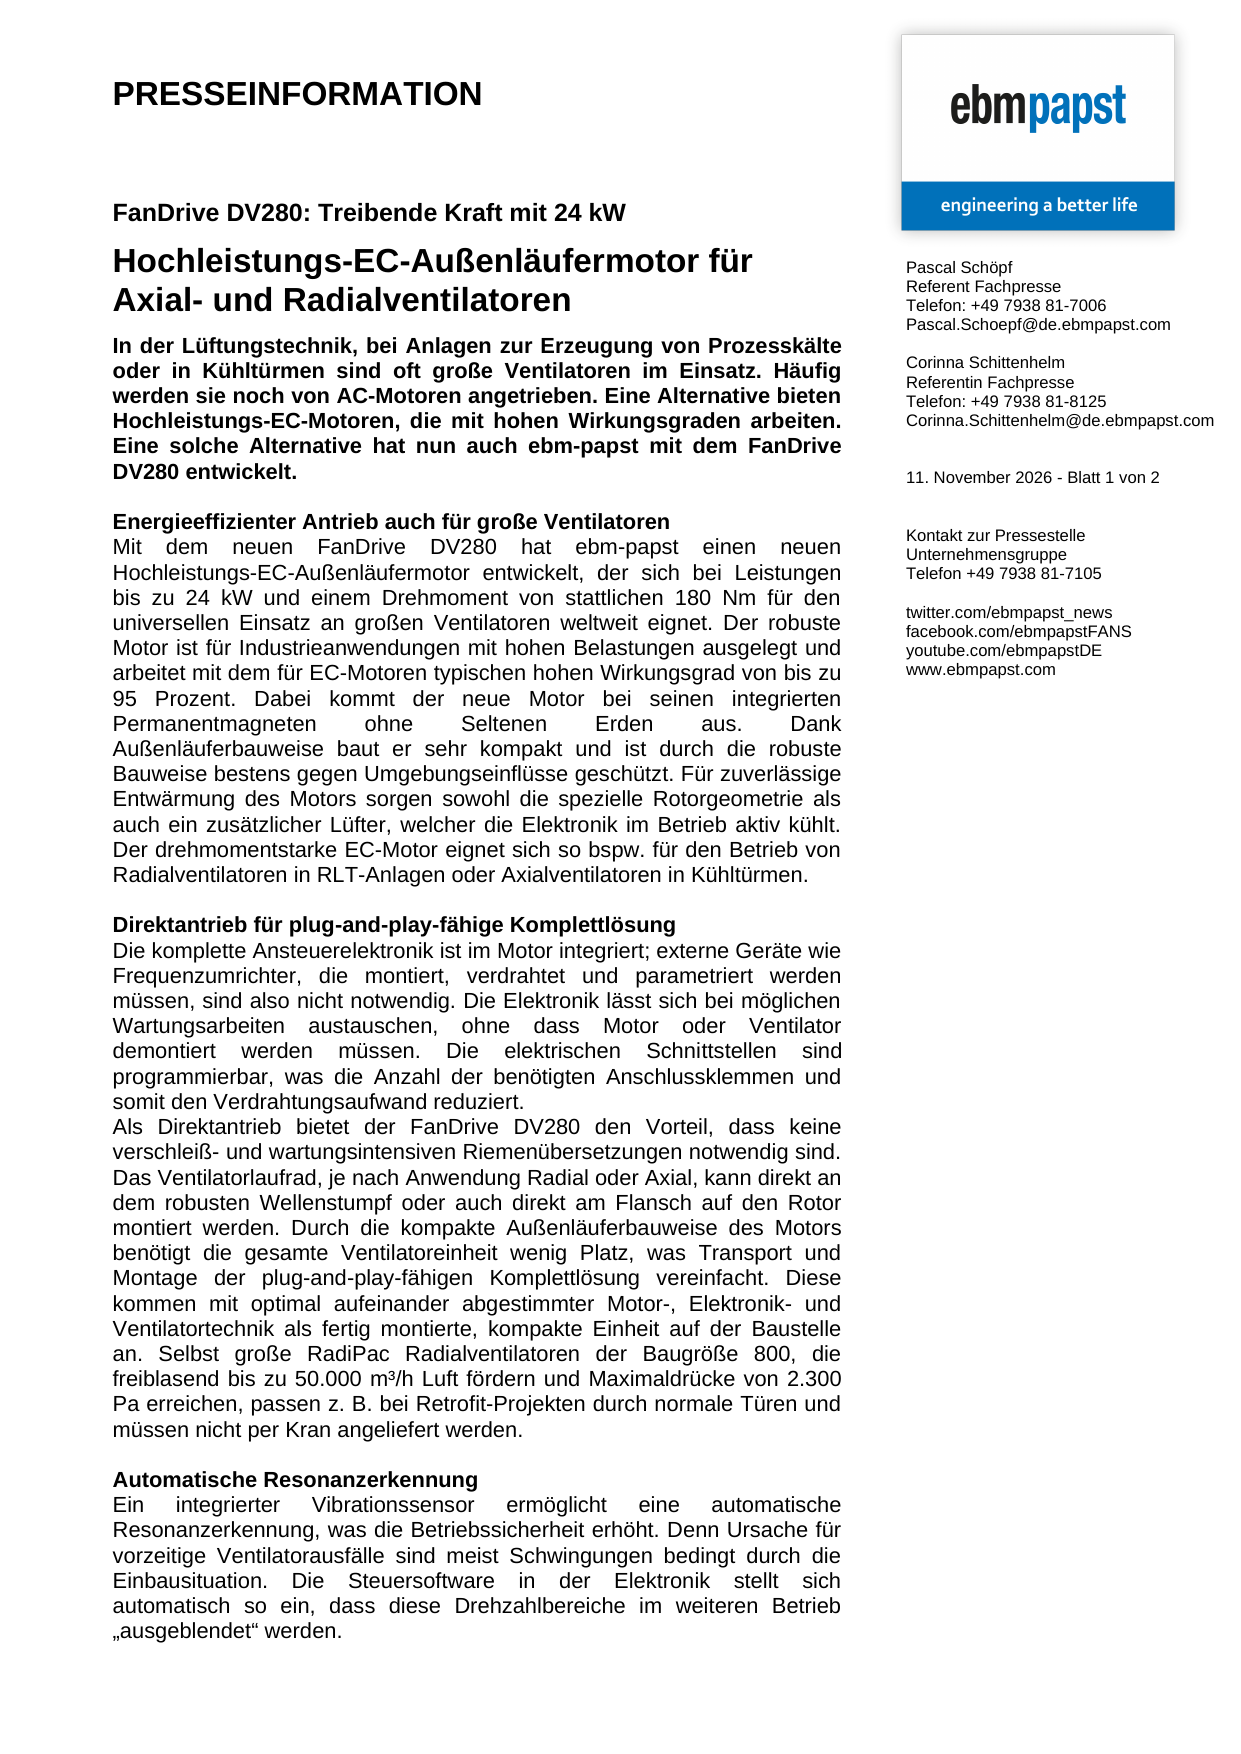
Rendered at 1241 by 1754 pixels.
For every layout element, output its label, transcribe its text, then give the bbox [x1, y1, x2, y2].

text Mit dem neuen FanDrive DV280 hat ebm-papst einen neuen Hochleistungs-EC-Außenläufermotor entwickelt, der sich bei Leistungen bis zu 24 kW und einem Drehmoment von stattlichen 180 Nm für den universellen Einsatz an großen Ventilatoren weltweit eignet. Der robuste Motor ist für Industrieanwendungen mit hohen Belastungen ausgelegt und arbeitet mit dem für EC-Motoren typischen hohen Wirkungsgrad von bis zu 95 Prozent. Dabei kommt der neue Motor bei seinen integrierten Permanentmagneten ohne Seltenen Erden aus. Dank Außenläuferbauweise baut er sehr kompakt und ist durch die robuste Bauweise bestens gegen Umgebungseinflüsse geschützt. Für zuverlässige Entwärmung des Motors sorgen sowohl die spezielle Rotorgeometrie als auch ein zusätzlicher Lüfter, welcher die Elektronik im Betrieb aktiv kühlt. Der drehmomentstarke EC-Motor eignet sich so bspw. für den Betrieb von Radialventilatoren in RLT-Anlagen oder Axialventilatoren in Kühltürmen. [112, 534, 842, 887]
text Ein integrierter Vibrationssensor ermöglicht eine automatische Resonanzerkennung, was die Betriebssicherheit erhöht. Denn Ursache für vorzeitige Ventilatorausfälle sind meist Schwingungen bedingt durch die Einbausituation. Die Steuersoftware in der Elektronik stellt sich automatisch so ein, dass diese Drehzahlbereiche im weiteren Betrieb „ausgeblendet“ werden. [112, 1492, 842, 1643]
text Direktantrieb für plug-and-play-fähige Komplettlösung [112, 912, 842, 938]
text Energieeffizienter Antrieb auch für große Ventilatoren [112, 509, 842, 534]
picture [882, 15, 1194, 250]
text Automatische Resonanzerkennung [112, 1467, 842, 1492]
text Als Direktantrieb bietet der FanDrive DV280 den Vorteil, dass keine verschleiß- und wartungsintensiven Riemenübersetzungen notwendig sind. Das Ventilatorlaufrad, je nach Anwendung Radial oder Axial, kann direkt an dem robusten Wellenstumpf oder auch direkt am Flansch auf den Rotor montiert werden. Durch die kompakte Außenläuferbauweise des Motors benötigt die gesamte Ventilatoreinheit wenig Platz, was Transport und Montage der plug-and-play-fähigen Komplettlösung vereinfacht. Diese kommen mit optimal aufeinander abgestimmter Motor-, Elektronik- und Ventilatortechnik als fertig montierte, kompakte Einheit auf der Baustelle an. Selbst große RadiPac Radialventilatoren der Baugröße 800, die freiblasend bis zu 50.000 m³/h Luft fördern und Maximaldrücke von 2.300 Pa erreichen, passen z. B. bei Retrofit-Projekten durch normale Türen und müssen nicht per Kran angeliefert werden. [112, 1114, 842, 1442]
text Die komplette Ansteuerelektronik ist im Motor integriert; externe Geräte wie Frequenzumrichter, die montiert, verdrahtet und parametriert werden müssen, sind also nicht notwendig. Die Elektronik lässt sich bei möglichen Wartungsarbeiten austauschen, ohne dass Motor oder Ventilator demontiert werden müssen. Die elektrischen Schnittstellen sind programmierbar, was die Anzahl der benötigten Anschlussklemmen und somit den Verdrahtungsaufwand reduziert. [112, 938, 842, 1114]
subtitle In der Lüftungstechnik, bei Anlagen zur Erzeugung von Prozesskälte oder in Kühltürmen sind oft große Ventilatoren im Einsatz. Häufig werden sie noch von AC-Motoren angetrieben. Eine Alternative bieten Hochleistungs-EC-Motoren, die mit hohen Wirkungsgraden arbeiten. Eine solche Alternative hat nun auch ebm-papst mit dem FanDrive DV280 entwickelt. [112, 333, 842, 484]
